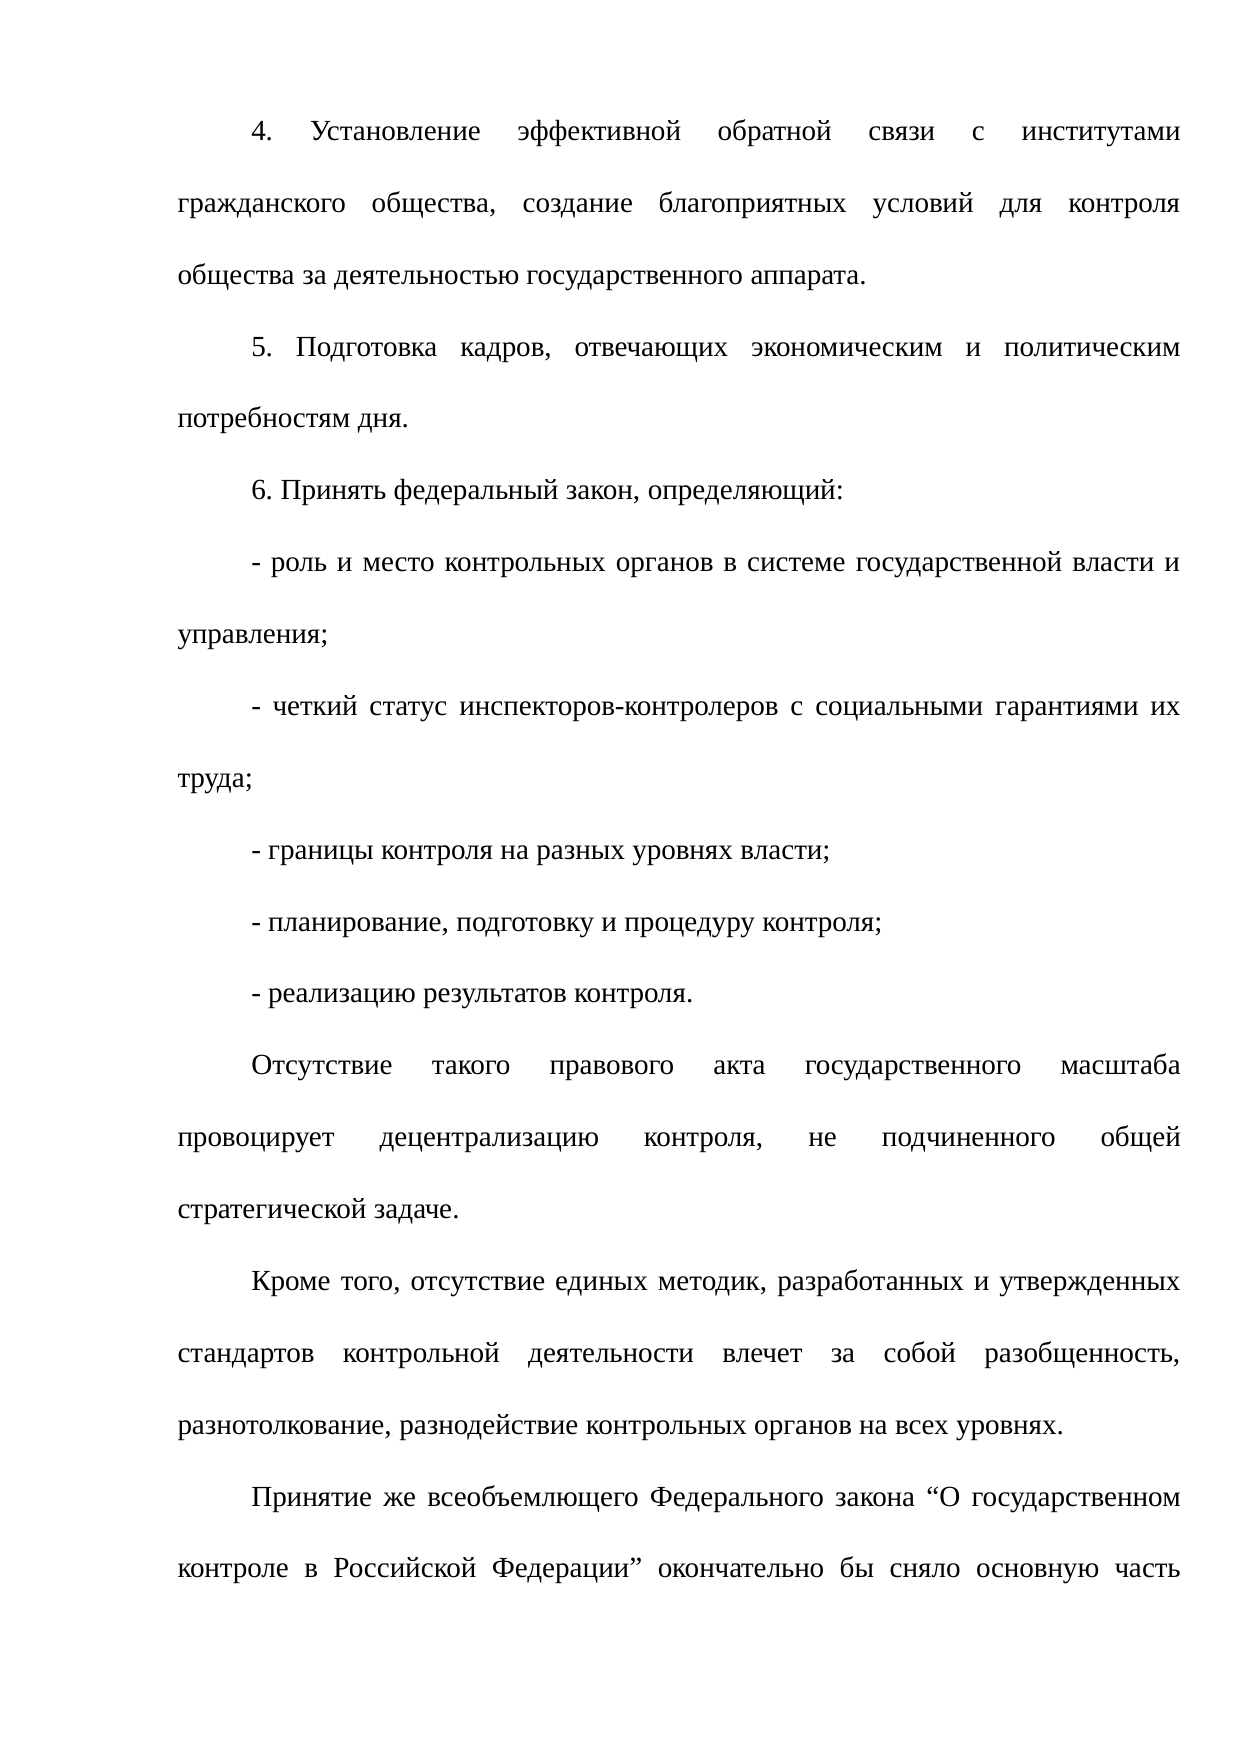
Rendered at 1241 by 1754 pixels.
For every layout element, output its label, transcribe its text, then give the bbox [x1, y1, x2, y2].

text 4. Установление эффективной обратной связи с институтами гражданского общества, создание благоприятных условий для контроля общества за деятельностью государственного аппарата. [177, 99, 1181, 291]
text - четкий статус инспекторов-контролеров с социальными гарантиями их труда; [177, 674, 1181, 794]
text Отсутствие такого правового акта государственного масштаба провоцирует децентрализацию контроля, не подчиненного общей стратегической задаче. [177, 1033, 1181, 1225]
text 6. Принять федеральный закон, определяющий: [177, 458, 1181, 506]
text - границы контроля на разных уровнях власти; [177, 818, 1181, 866]
text 5. Подготовка кадров, отвечающих экономическим и политическим потребностям дня. [177, 315, 1181, 434]
text - планирование, подготовку и процедуру контроля; [177, 890, 1181, 938]
text - реализацию результатов контроля. [177, 962, 1181, 1009]
text - роль и место контрольных органов в системе государственной власти и управления; [177, 530, 1181, 650]
text Кроме того, отсутствие единых методик, разработанных и утвержденных стандартов контрольной деятельности влечет за собой разобщенность, разнотолкование, разнодействие контрольных органов на всех уровнях. [177, 1249, 1181, 1441]
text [177, 1465, 1181, 1584]
